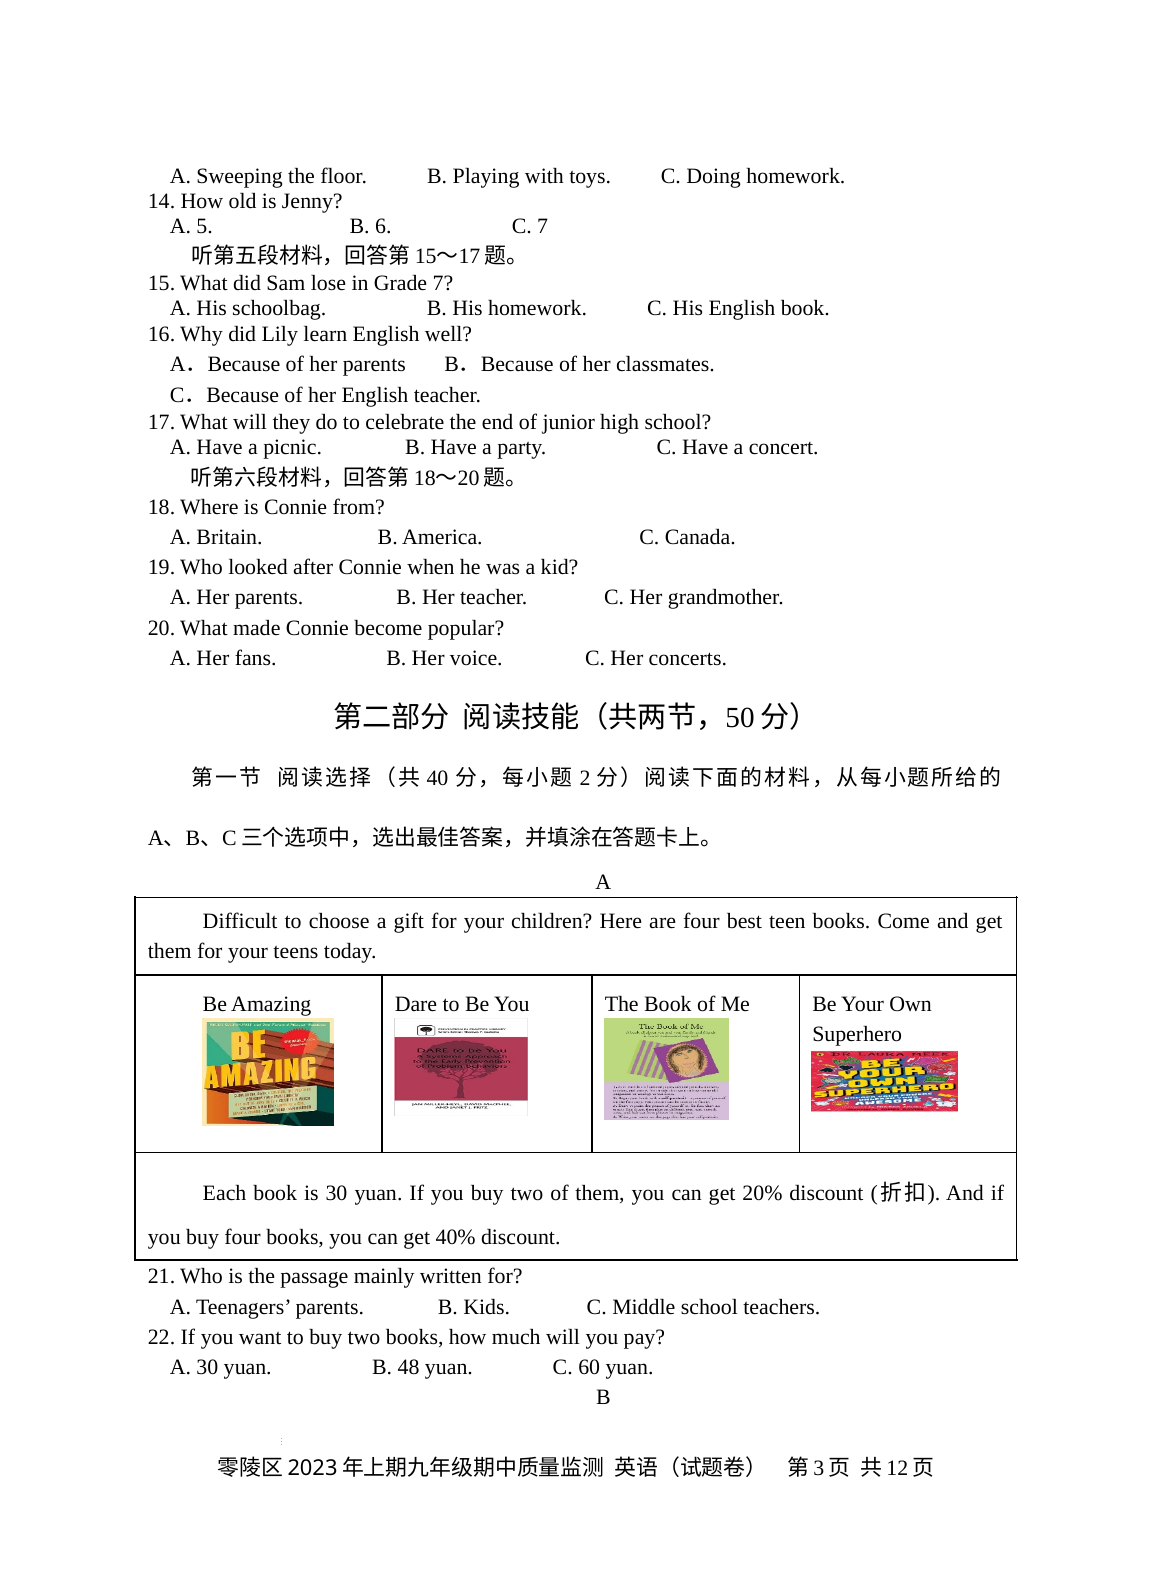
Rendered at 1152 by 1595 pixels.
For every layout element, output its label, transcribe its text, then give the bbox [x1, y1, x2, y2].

text A. Her parents. B. Her teacher. C. Her grandmother. [148, 582, 1004, 612]
picture [604, 1018, 729, 1120]
text 18. Where is Connie from? [148, 491, 1004, 521]
text A．Because of her parents B．Because of her classmates. [148, 346, 1004, 377]
table_cell Be Your Own Superhero [800, 976, 1016, 1152]
text A. His schoolbag. B. His homework. C. His English book. [148, 295, 1004, 321]
text A. Have a picnic. B. Have a party. C. Have a concert. [148, 434, 1004, 459]
text 22. If you want to buy two books, how much will you pay? [148, 1321, 1004, 1352]
picture [202, 1018, 334, 1126]
text 20. What made Connie become popular? [148, 612, 1004, 642]
picture [811, 1048, 958, 1114]
text A [148, 866, 1004, 896]
text 16. Why did Lily learn English well? [148, 321, 1004, 346]
table_cell The Book of Me [593, 976, 799, 1152]
picture [394, 1018, 528, 1116]
text C．Because of her English teacher. [148, 377, 1004, 409]
text A. 5. B. 6. C. 7 [148, 213, 1004, 238]
table_header Difficult to choose a gift for your children? Here are four best teen books. Come and get them for your teens today. [136, 898, 1016, 974]
table_cell Dare to Be You [383, 976, 591, 1152]
text 第一节 阅读选择（共40分，每小题2分）阅读下面的材料，从每小题所给的A、B、C三个选项中，选出最佳答案，并填涂在答题卡上。 [148, 745, 1004, 866]
text A. Her fans. B. Her voice. C. Her concerts. [148, 642, 1004, 672]
text 听第六段材料，回答第18～20题。 [148, 459, 1004, 491]
text B [148, 1382, 1004, 1412]
text 19. Who looked after Connie when he was a kid? [148, 552, 1004, 582]
text 14. How old is Jenny? [148, 188, 1004, 213]
table_cell Be Amazing [136, 976, 381, 1152]
text A. 30 yuan. B. 48 yuan. C. 60 yuan. [148, 1352, 1004, 1382]
text 17. What will they do to celebrate the end of junior high school? [148, 409, 1004, 434]
text 21. Who is the passage mainly written for? [148, 1261, 1004, 1291]
text A. Teenagers’ parents. B. Kids. C. Middle school teachers. [148, 1291, 1004, 1321]
table_cell Each book is 30 yuan. If you buy two of them, you can get 20% discount (折扣). And if you buy four books, you can get 40% discount. [136, 1153, 1016, 1259]
text 15. What did Sam lose in Grade 7? [148, 270, 1004, 295]
text 第二部分 阅读技能（共两节，50分） [148, 685, 1004, 745]
text 听第五段材料，回答第15～17题。 [148, 238, 1004, 270]
text A. Britain. B. America. C. Canada. [148, 521, 1004, 552]
text A. Sweeping the floor. B. Playing with toys. C. Doing homework. [148, 163, 1004, 188]
